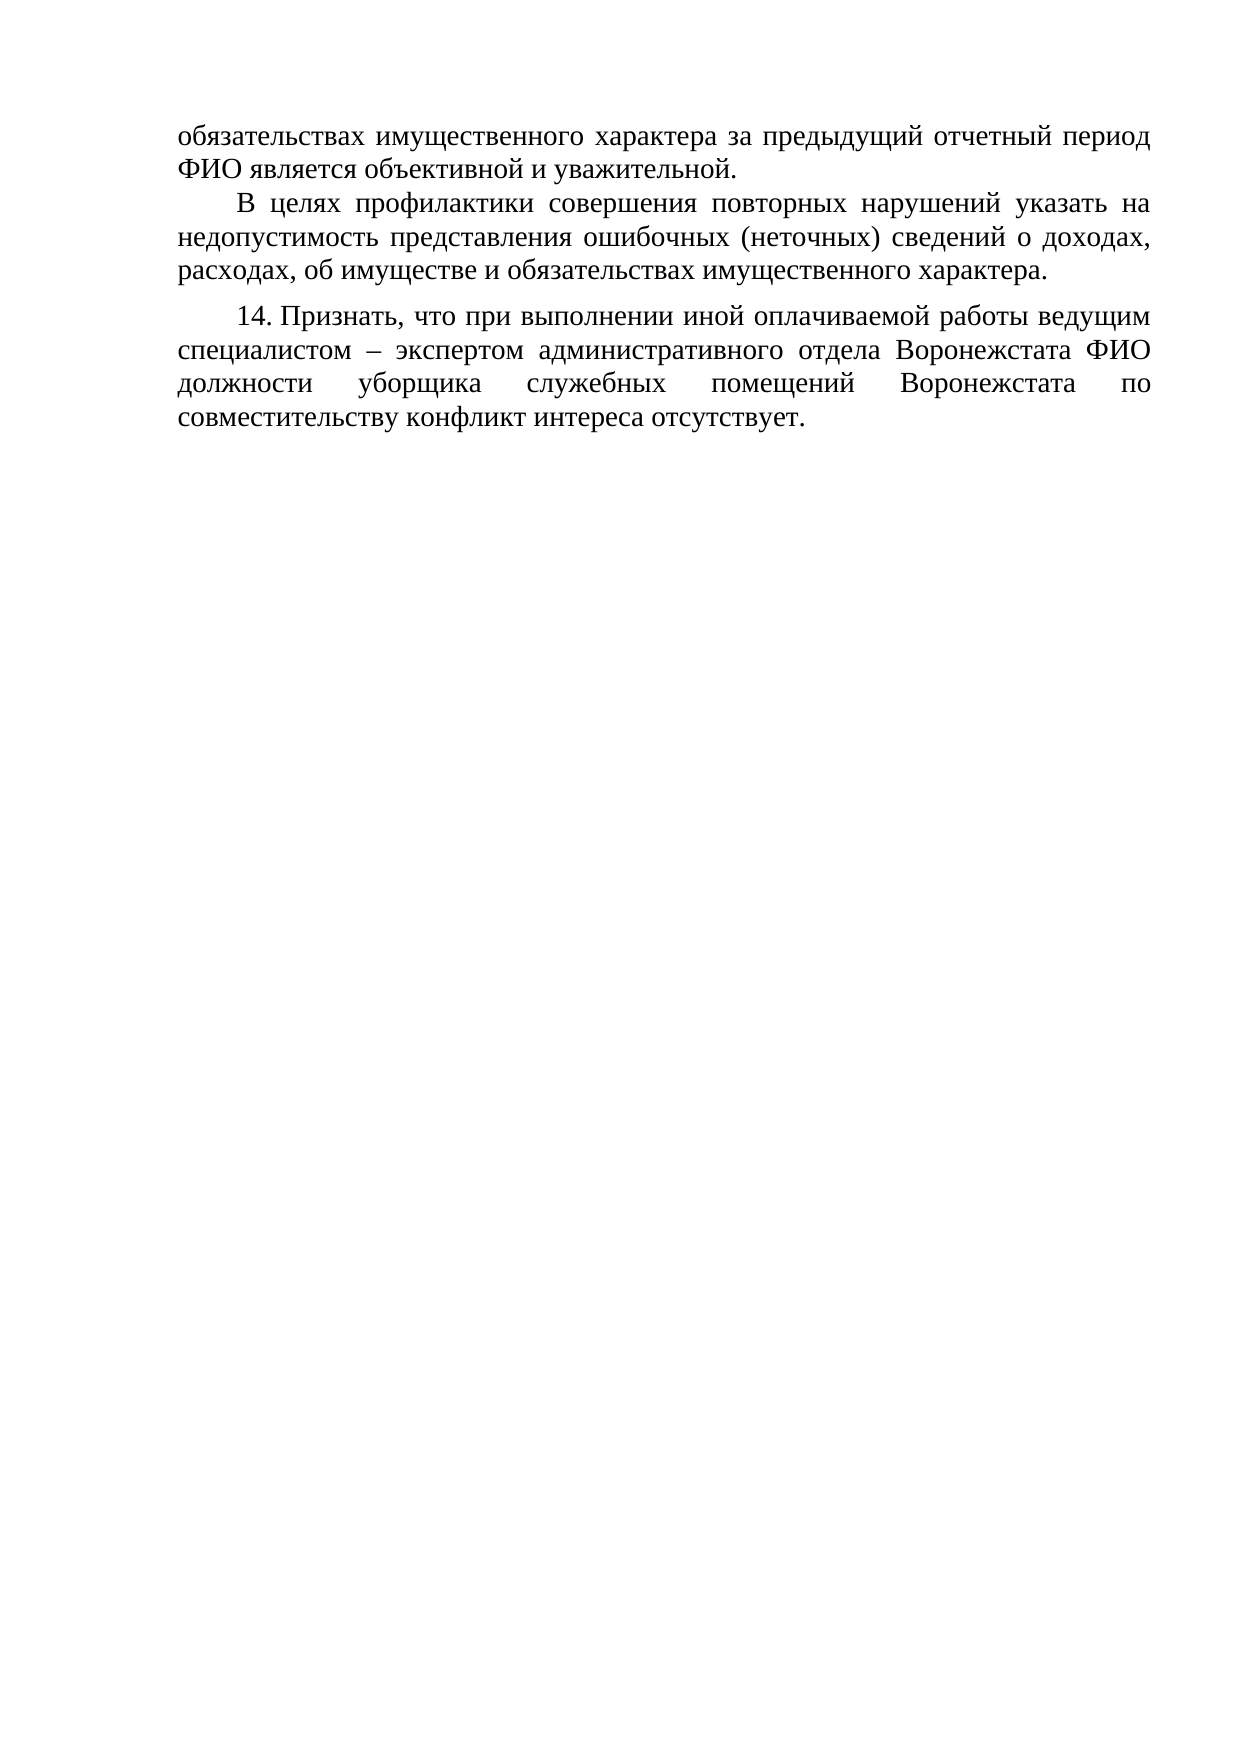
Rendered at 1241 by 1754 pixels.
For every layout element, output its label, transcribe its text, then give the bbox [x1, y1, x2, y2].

text 14. Признать, что при выполнении иной оплачиваемой работы ведущим специалистом – экспертом административного отдела Воронежстата ФИО должности уборщика служебных помещений Воронежстата по совместительству конфликт интереса отсутствует. [177, 298, 1152, 432]
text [177, 118, 1152, 185]
